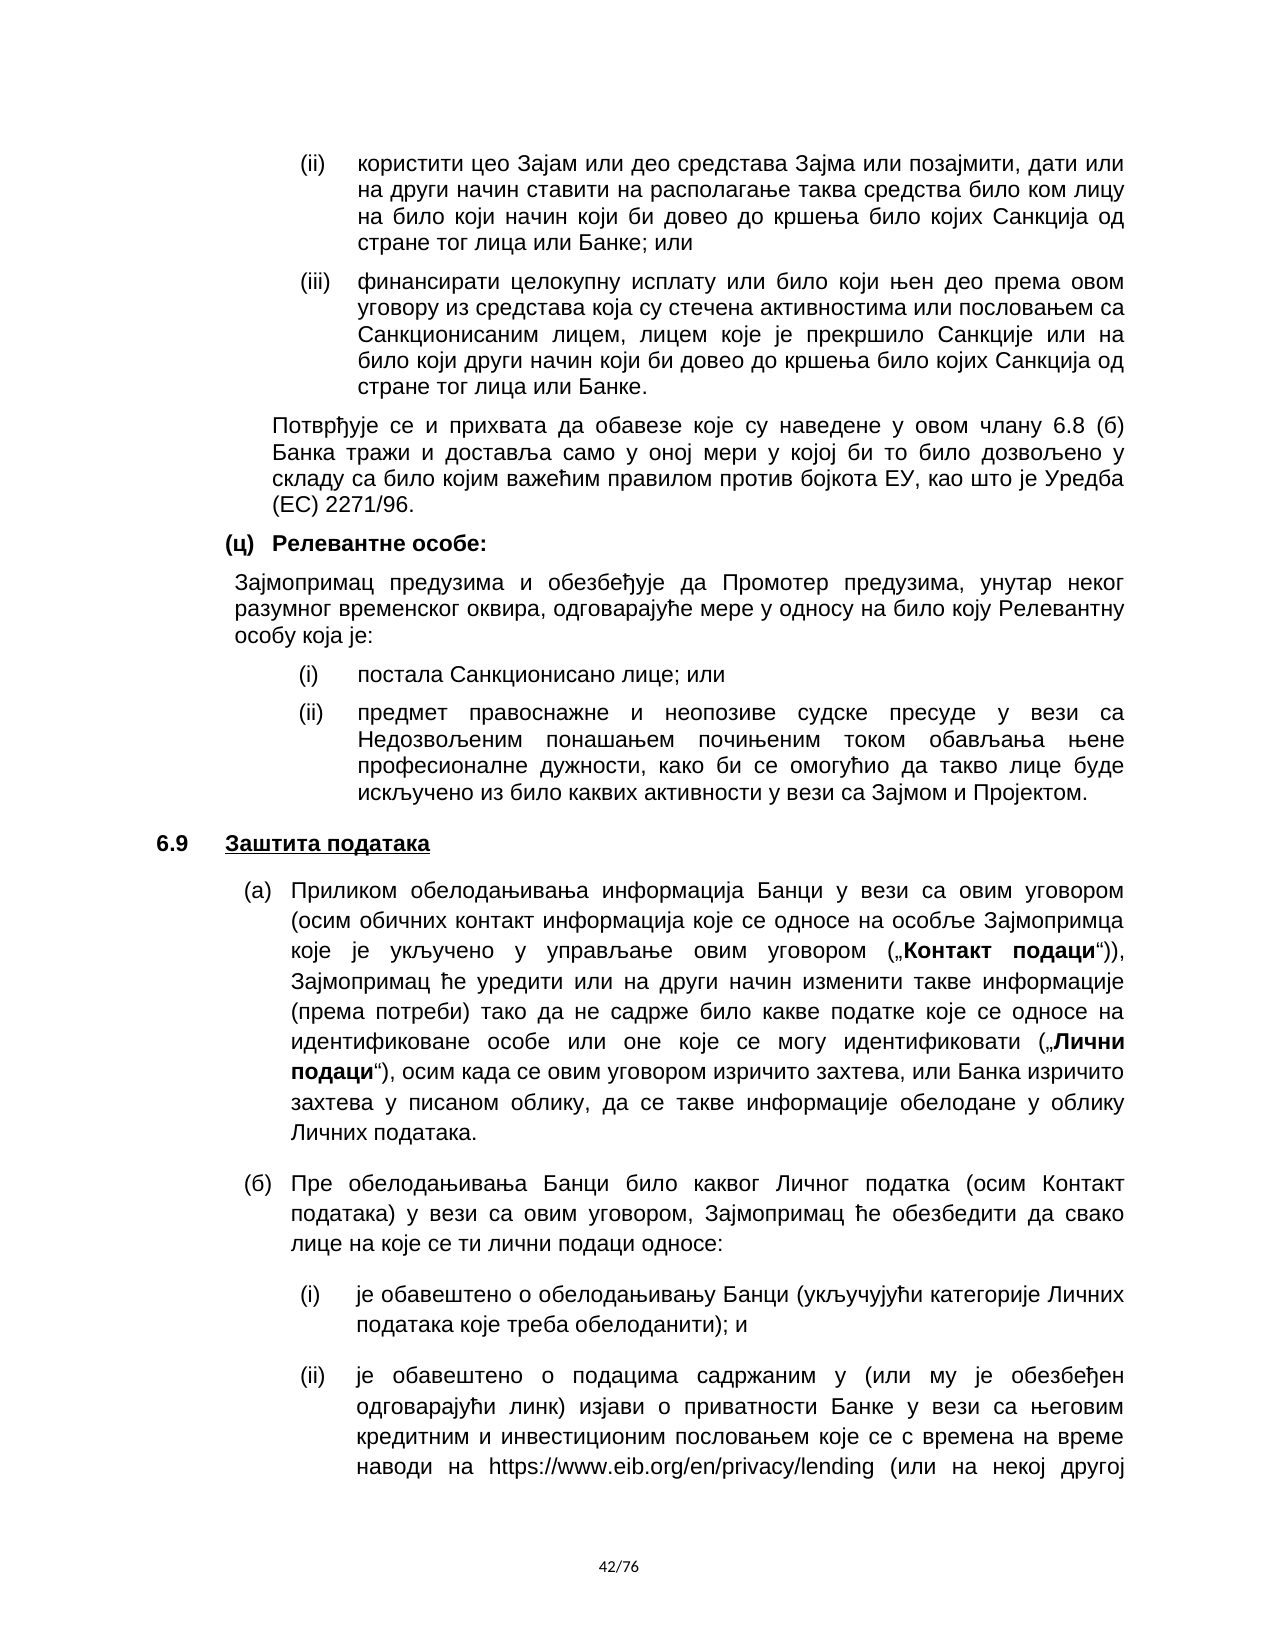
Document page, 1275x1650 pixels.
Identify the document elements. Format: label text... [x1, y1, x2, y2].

list предмет правоснажне и неопозиве судске пресуде у вези са Недозвољеним понашањем почињеним током обављања њене професионалне дужности, како би се омогућио да такво лице буде искључено из било каквих активности у вези са Зајмом и Пројектом. [298, 699, 1125, 805]
list користити цео Зајам или део средстава Зајма или позајмити, дати или на други начин ставити на располагање таква средства било ком лицу на било који начин који би довео до кршења било којих Санкција од стране тог лица или Банке; или [300, 150, 1125, 255]
text (б) Пре обелодањивања Банци било каквог Личног податка (осим Контакт података) у вези са овим уговором, Зајмопримац ће обезбедити да свако лице на које се ти лични подаци односе: [244, 1170, 1125, 1256]
text (ц) Релевантне особе: [150, 530, 1125, 556]
text (i) је обавештено о обелодањивању Банци (укључујући категорије Личних података које треба обелоданити); и [300, 1281, 1125, 1338]
text Потврђује се и прихвата да обавезе које су наведене у овом члану 6.8 (б) Банка тражи и доставља само у оној мери у којој би то било дозвољено у складу са било којим важећим правилом против бојкота ЕУ, као што је Уредба (EC) 2271/96. [272, 412, 1125, 518]
list постала Санкционисано лице; или [298, 661, 1125, 687]
subtitle 6.9 Заштита података [150, 830, 1125, 856]
text (а) Приликом обелодањивања информација Банци у вези са овим уговором (осим обичних контакт информација које се односе на особље Зајмопримца које је укључено у управљање овим уговором („Контакт подаци“)), Зајмопримац ће уредити или на други начин изменити такве информације (према потреби) тако да не садрже било какве податке које се односе на идентификоване особе или оне које се могу идентификовати („Лични подаци“), осим када се овим уговором изричито захтева, или Банка изричито захтева у писаном облику, да се такве информације обелодане у облику Личних података. [244, 877, 1125, 1145]
text Зајмопримац предузима и обезбеђује да Промотер предузима, унутар неког разумног временског оквира, одговарајуће мере у односу на било коју Релевантну особу која je: [234, 569, 1125, 648]
list финансирати целокупну исплату или било који њен део према овом уговору из средстава која су стечена активностима или пословањем са Санкционисаним лицем, лицем које је прекршило Санкције или на било који други начин који би довео до кршења било којих Санкција од стране тог лица или Банке. [300, 268, 1125, 400]
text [300, 1362, 1125, 1479]
